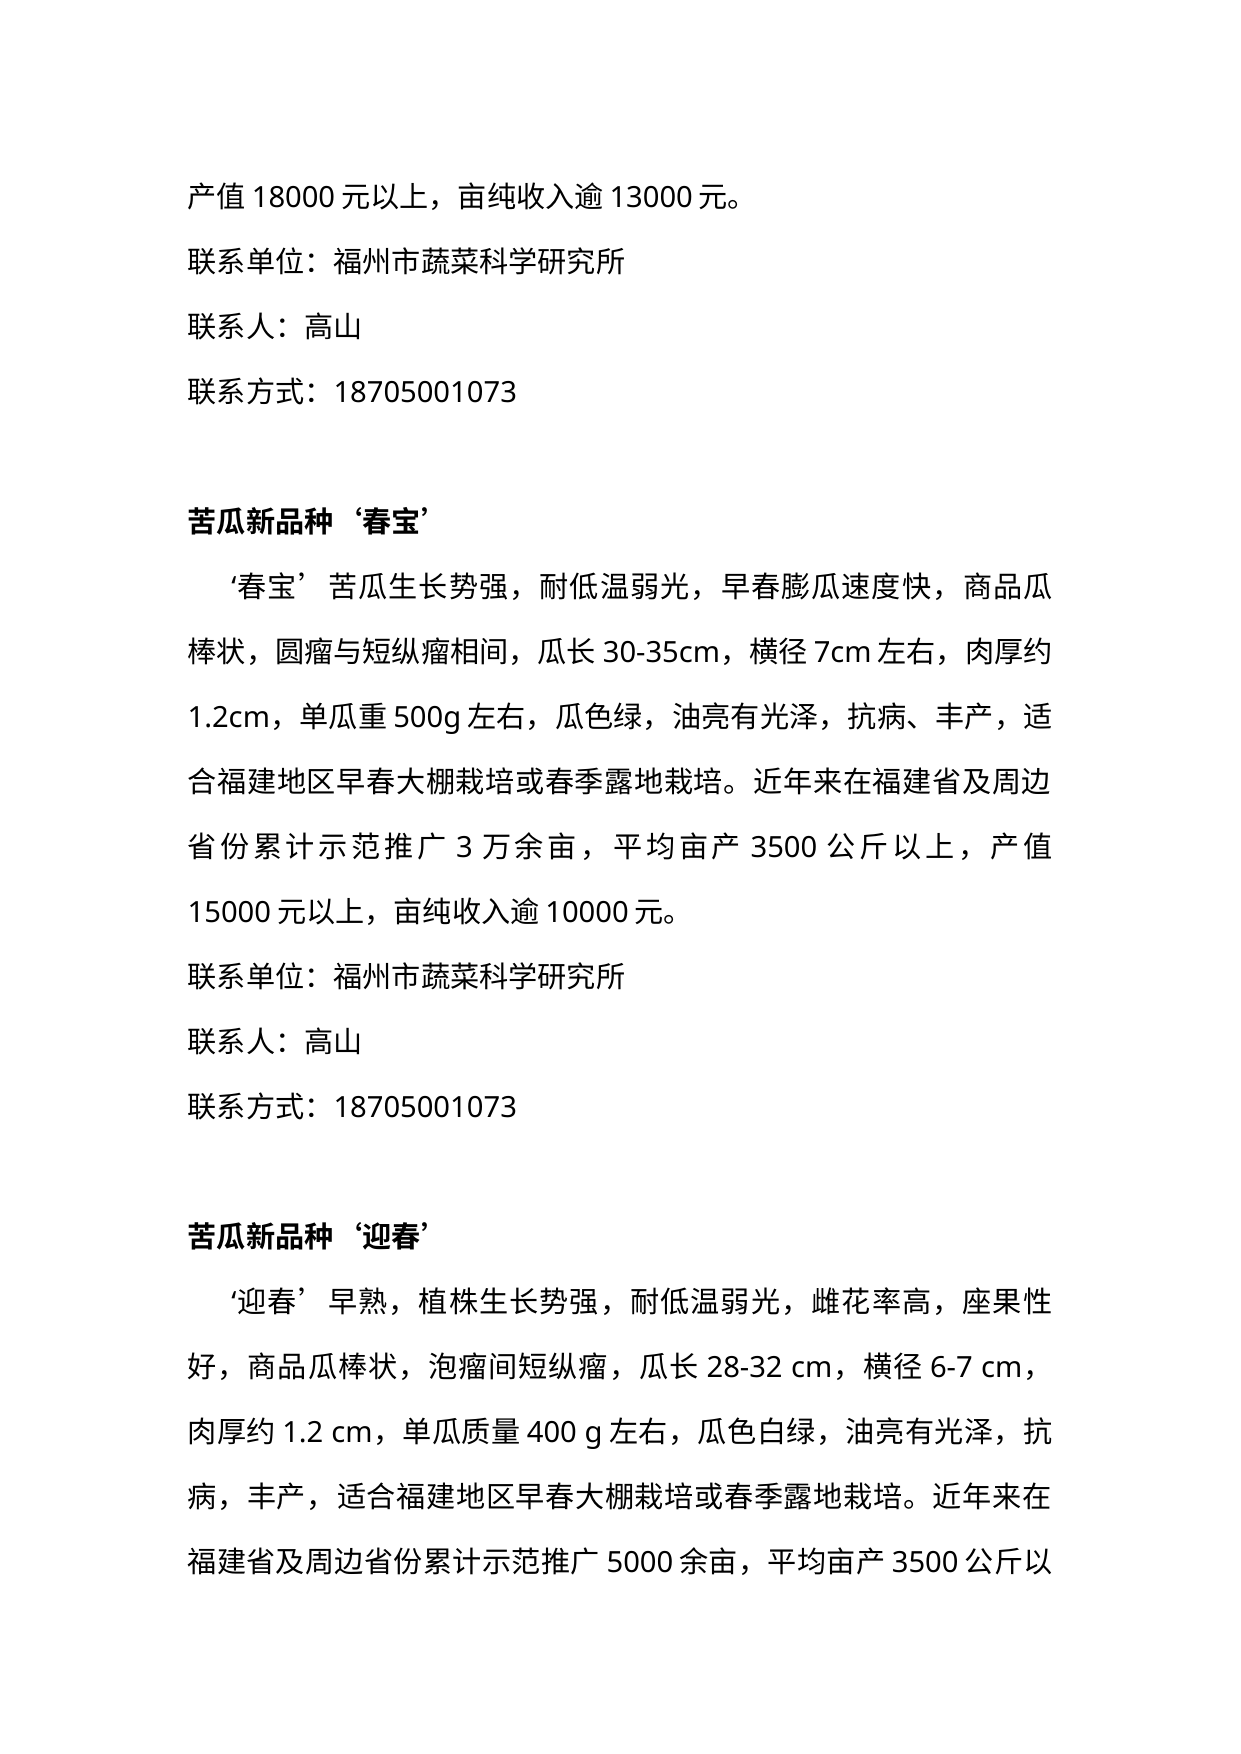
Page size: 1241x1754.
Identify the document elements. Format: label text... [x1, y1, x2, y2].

text ‘春宝’苦瓜生长势强，耐低温弱光，早春膨瓜速度快，商品瓜棒状，圆瘤与短纵瘤相间，瓜长30-35cm，横径7cm左右，肉厚约1.2cm，单瓜重500g左右，瓜色绿，油亮有光泽，抗病、丰产，适合福建地区早春大棚栽培或春季露地栽培。近年来在福建省及周边省份累计示范推广3万余亩，平均亩产3500公斤以上，产值15000元以上，亩纯收入逾10000元。 [187, 552, 1053, 942]
text 苦瓜新品种‘迎春’ [187, 1202, 1053, 1267]
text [187, 1267, 1053, 1592]
text 联系方式：18705001073 [187, 1072, 1053, 1137]
text 联系单位：福州市蔬菜科学研究所 [187, 942, 1053, 1007]
text 联系人：高山 [187, 1007, 1053, 1072]
text 联系方式：18705001073 [187, 357, 1053, 422]
text 苦瓜新品种‘春宝’ [187, 487, 1053, 552]
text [187, 162, 1053, 227]
text 联系人：高山 [187, 292, 1053, 357]
text 联系单位：福州市蔬菜科学研究所 [187, 227, 1053, 292]
